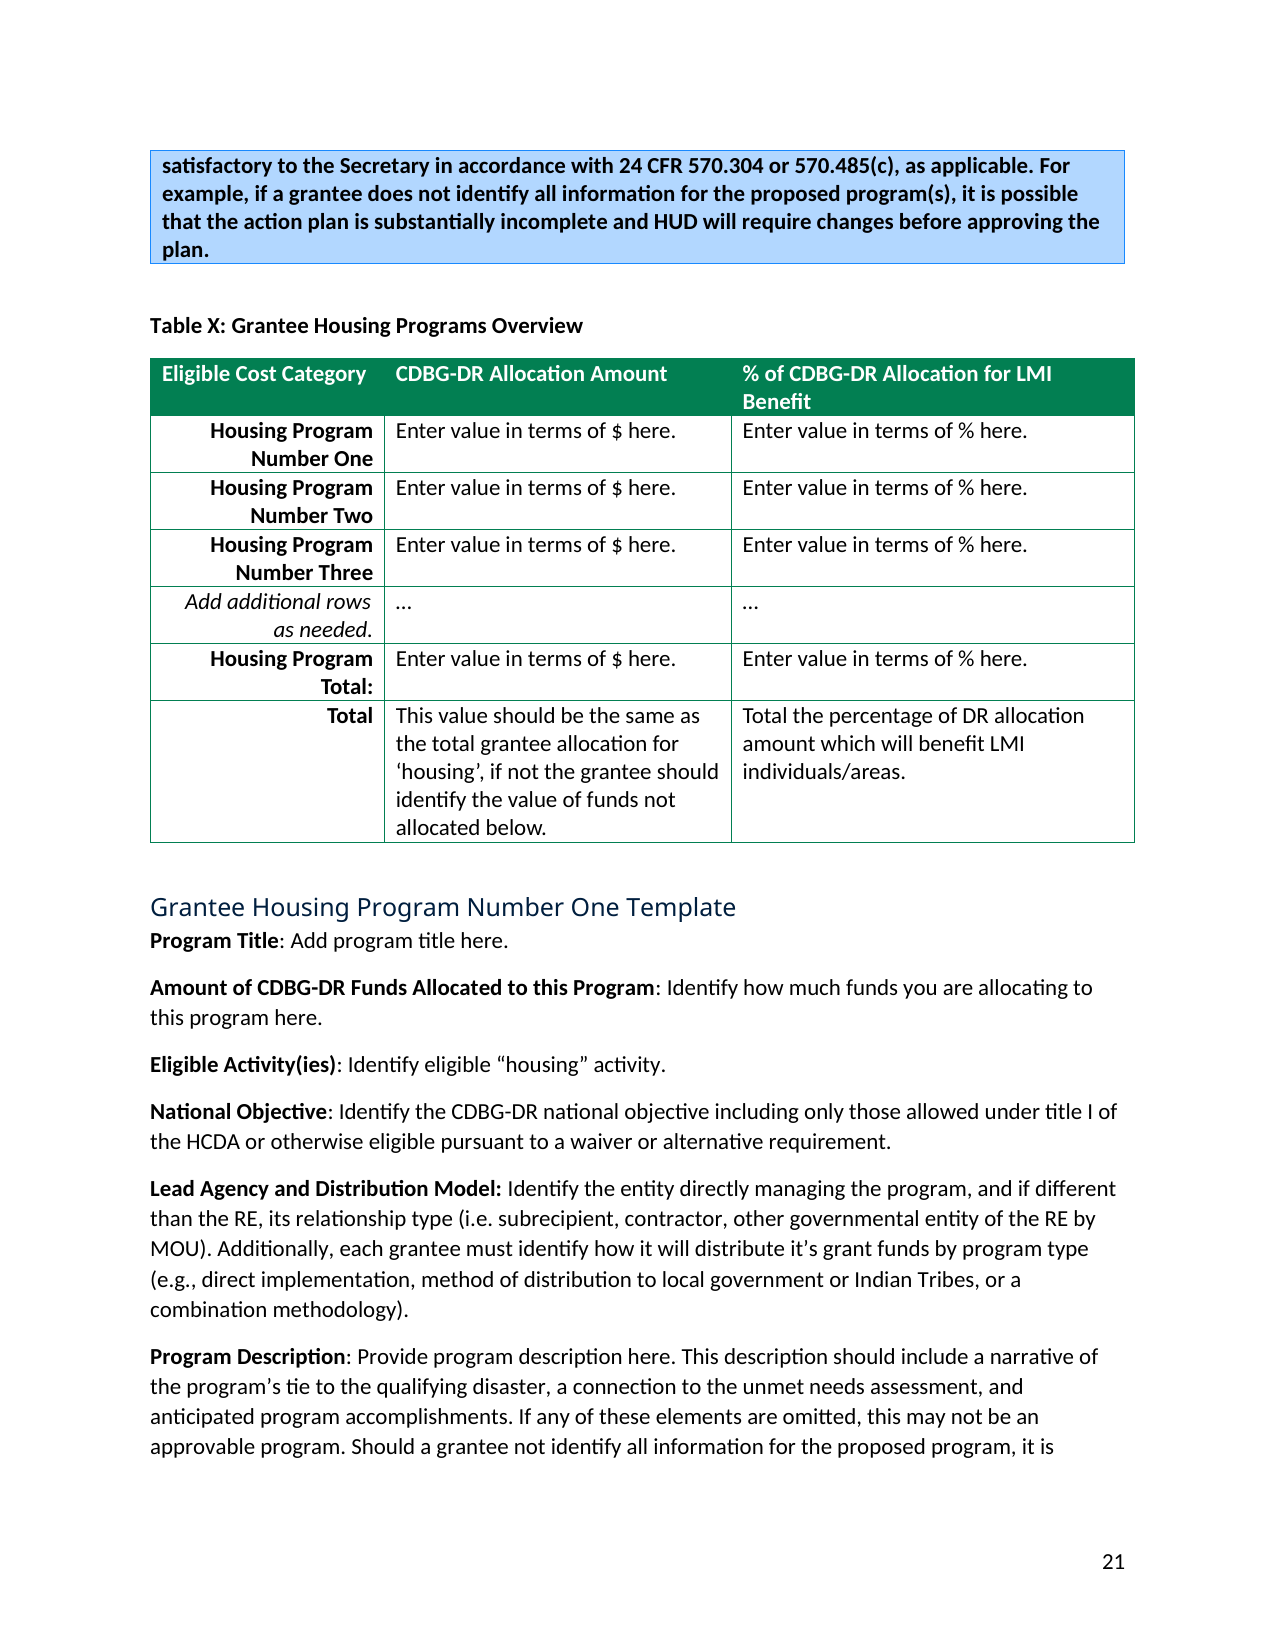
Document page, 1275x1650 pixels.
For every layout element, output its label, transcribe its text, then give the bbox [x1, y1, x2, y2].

text Eligible Activity(ies): [150, 1050, 1125, 1078]
table_cell Add additional rows as needed. [151, 587, 384, 643]
table_header % of CDBG-DR Allocation for LMI Benefit [732, 359, 1134, 415]
table_header Eligible Cost Category [151, 359, 384, 415]
table_header CDBG-DR Allocation Amount [385, 359, 731, 415]
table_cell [151, 151, 1124, 263]
text Amount of CDBG-DR Funds Allocated to this Program: [150, 973, 1125, 1031]
table_cell … [385, 587, 731, 643]
table_cell … [732, 587, 1134, 643]
table_cell Total [151, 701, 384, 842]
subtitle Grantee Housing Program Number One Template [150, 889, 1125, 923]
text Lead Agency and Distribution Model: [150, 1174, 1125, 1323]
text Table X: Grantee Housing Programs Overview [150, 311, 1125, 339]
table_cell Housing Program Total: [151, 644, 384, 700]
text National Objective: [150, 1097, 1125, 1155]
text Program Title: [150, 926, 1125, 954]
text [150, 1342, 1125, 1461]
